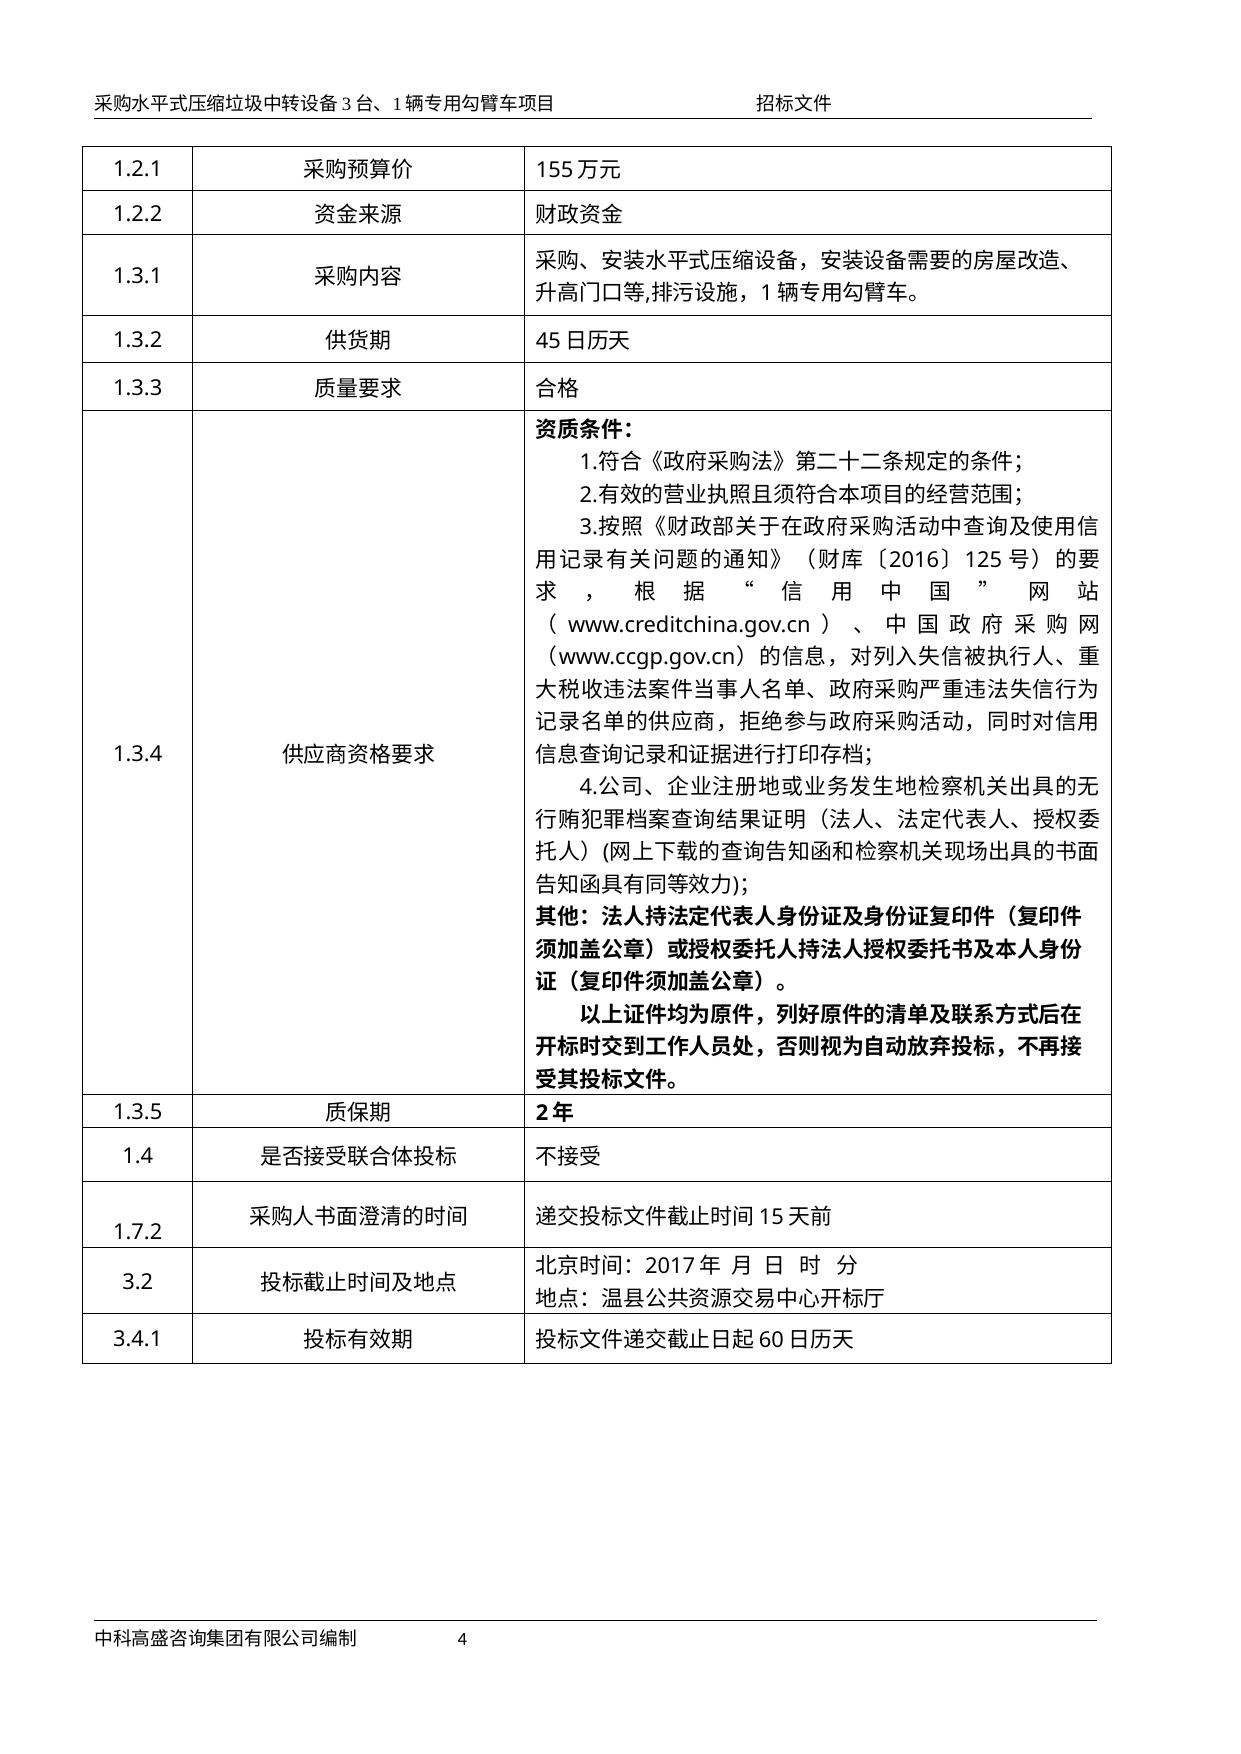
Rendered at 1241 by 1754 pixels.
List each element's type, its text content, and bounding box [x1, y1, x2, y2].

table_cell 1.4 [83, 1128, 192, 1181]
table_cell 投标截止时间及地点 [193, 1248, 524, 1313]
table_cell 供应商资格要求 [193, 411, 524, 1094]
table_cell 1.2.1 [83, 147, 192, 190]
table_cell 质量要求 [193, 363, 524, 410]
table_cell 投标文件递交截止日起60日历天 [525, 1314, 1111, 1362]
table_cell 45日历天 [525, 316, 1111, 362]
table_cell 1.3.5 [83, 1095, 192, 1127]
table_cell 递交投标文件截止时间15天前 [525, 1182, 1111, 1247]
table_cell 155万元 [525, 147, 1111, 190]
table_cell 不接受 [525, 1128, 1111, 1181]
table_cell 采购预算价 [193, 147, 524, 190]
table_cell 供货期 [193, 316, 524, 362]
table_cell 质保期 [193, 1095, 524, 1127]
table_cell 1.3.4 [83, 411, 192, 1094]
table_cell 1.3.1 [83, 235, 192, 315]
table_cell 1.7.2 [83, 1182, 192, 1247]
table_cell 2年 [525, 1095, 1111, 1127]
table_cell 采购、安装水平式压缩设备，安装设备需要的房屋改造、升高门口等,排污设施，1辆专用勾臂车。 [525, 235, 1111, 315]
table_cell 1.3.3 [83, 363, 192, 410]
table_cell 合格 [525, 363, 1111, 410]
table_cell 是否接受联合体投标 [193, 1128, 524, 1181]
table_cell 北京时间：2017年 月 日 时 分 地点：温县公共资源交易中心开标厅 [525, 1248, 1111, 1313]
table_cell 1.3.2 [83, 316, 192, 362]
table_cell 投标有效期 [193, 1314, 524, 1362]
table_cell 采购内容 [193, 235, 524, 315]
table_cell 资质条件： 1.符合《政府采购法》第二十二条规定的条件； 2.有效的营业执照且须符合本项目的经营范围； 3.按照《财政部关于在政府采购活动中查询及使用信用记录有关问题的通知》（财库〔2016〕125号）的要求，根据“信用中国”网站（www.creditchina.gov.cn）、中国政府采购网（www.ccgp.gov.cn）的信息，对列入失信被执行人、重大税收违法案件当事人名单、政府采购严重违法失信行为记录名单的供应商，拒绝参与政府采购活动，同时对信用信息查询记录和证据进行打印存档； 4.公司、企业注册地或业务发生地检察机关出具的无行贿犯罪档案查询结果证明（法人、法定代表人、授权委托人）(网上下载的查询告知函和检察机关现场出具的书面告知函具有同等效力)； 其他：法人持法定代表人身份证及身份证复印件（复印件须加盖公章）或授权委托人持法人授权委托书及本人身份证（复印件须加盖公章）。 以上证件均为原件，列好原件的清单及联系方式后在开标时交到工作人员处，否则视为自动放弃投标，不再接受其投标文件。 [525, 411, 1111, 1094]
table_cell 财政资金 [525, 191, 1111, 234]
table_cell 1.2.2 [83, 191, 192, 234]
table_cell 采购人书面澄清的时间 [193, 1182, 524, 1247]
table_cell 资金来源 [193, 191, 524, 234]
table_cell 3.4.1 [83, 1314, 192, 1362]
table_cell 3.2 [83, 1248, 192, 1313]
